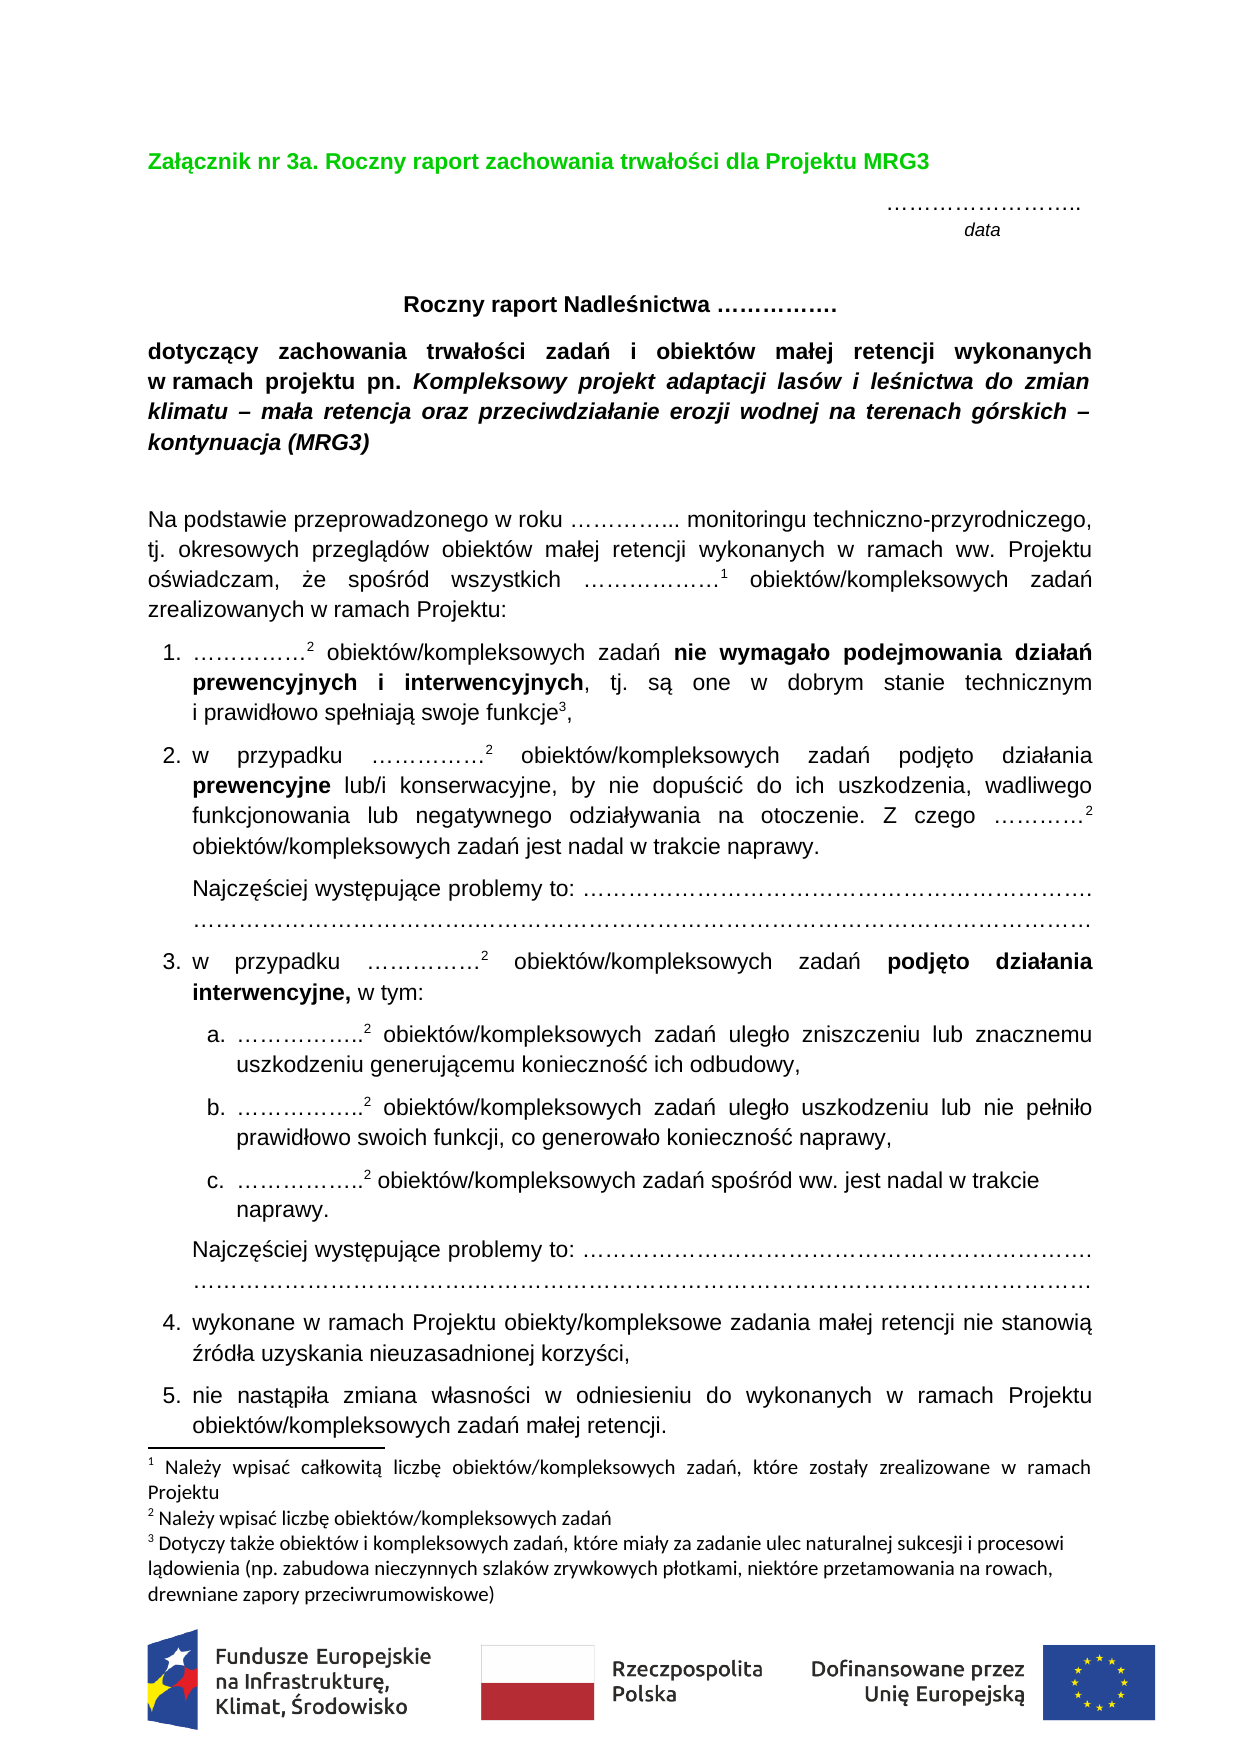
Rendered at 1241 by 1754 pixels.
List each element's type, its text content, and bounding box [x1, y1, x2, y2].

list ……………..2 obiektów/kompleksowych zadań uległo zniszczeniu lub znacznemu uszkodzeniu generującemu konieczność ich odbudowy, [207, 1021, 1093, 1078]
list w przypadku ……………2 obiektów/kompleksowych zadań podjęto działania prewencyjne lub/i konserwacyjne, by nie dopuścić do ich uszkodzenia, wadliwego funkcjonowania lub negatywnego odziaływania na otoczenie. Z czego …………2 obiektów/kompleksowych zadań jest nadal w trakcie naprawy. [162, 742, 1093, 859]
list ……………..2 obiektów/kompleksowych zadań uległo uszkodzeniu lub nie pełniło prawidłowo swoich funkcji, co generowało konieczność naprawy, [207, 1094, 1093, 1151]
list ……………..2 obiektów/kompleksowych zadań spośród ww. jest nadal w trakcie naprawy. [207, 1167, 1093, 1222]
list wykonane w ramach Projektu obiekty/kompleksowe zadania małej retencji nie stanowią źródła uzyskania nieuzasadnionej korzyści, [162, 1309, 1093, 1366]
text dotyczący zachowania trwałości zadań i obiektów małej retencji wykonanych w ramach projektu pn. Kompleksowy projekt adaptacji lasów i leśnictwa do zmian klimatu – mała retencja oraz przeciwdziałanie erozji wodnej na terenach górskich – kontynuacja (MRG3) [148, 338, 1093, 455]
list …………… obiektów/kompleksowych zadań nie wymagało podejmowania działań prewencyjnych i interwencyjnych, tj. są one w dobrym stanie technicznym i prawidłowo spełniają swoje funkcje, [162, 639, 1093, 726]
text Załącznik nr 3a. Roczny raport zachowania trwałości dla Projektu MRG3 [148, 148, 1093, 174]
text Na podstawie przeprowadzonego w roku …………... monitoringu techniczno-przyrodniczego, tj. okresowych przeglądów obiektów małej retencji wykonanych w ramach ww. Projektu oświadczam, że spośród wszystkich ……………… obiektów/kompleksowych zadań zrealizowanych w ramach Projektu: [148, 506, 1093, 623]
list w przypadku ……………2 obiektów/kompleksowych zadań podjęto działania interwencyjne, w tym: [162, 948, 1093, 1005]
text Roczny raport Nadleśnictwa ……………. [148, 291, 1093, 317]
list Najczęściej występujące problemy to: …………………………………………………………. ……………………………….……………………………………………………………………… [192, 1236, 1093, 1293]
text Najczęściej występujące problemy to: …………………………………………………………. ……………………………….……………………………………………………………………… [192, 875, 1093, 932]
table_cell data [874, 219, 1093, 244]
picture [147, 1627, 1156, 1732]
table_header …………………….. [874, 189, 1093, 219]
list nie nastąpiła zmiana własności w odniesieniu do wykonanych w ramach Projektu obiektów/kompleksowych zadań małej retencji. [162, 1382, 1093, 1439]
